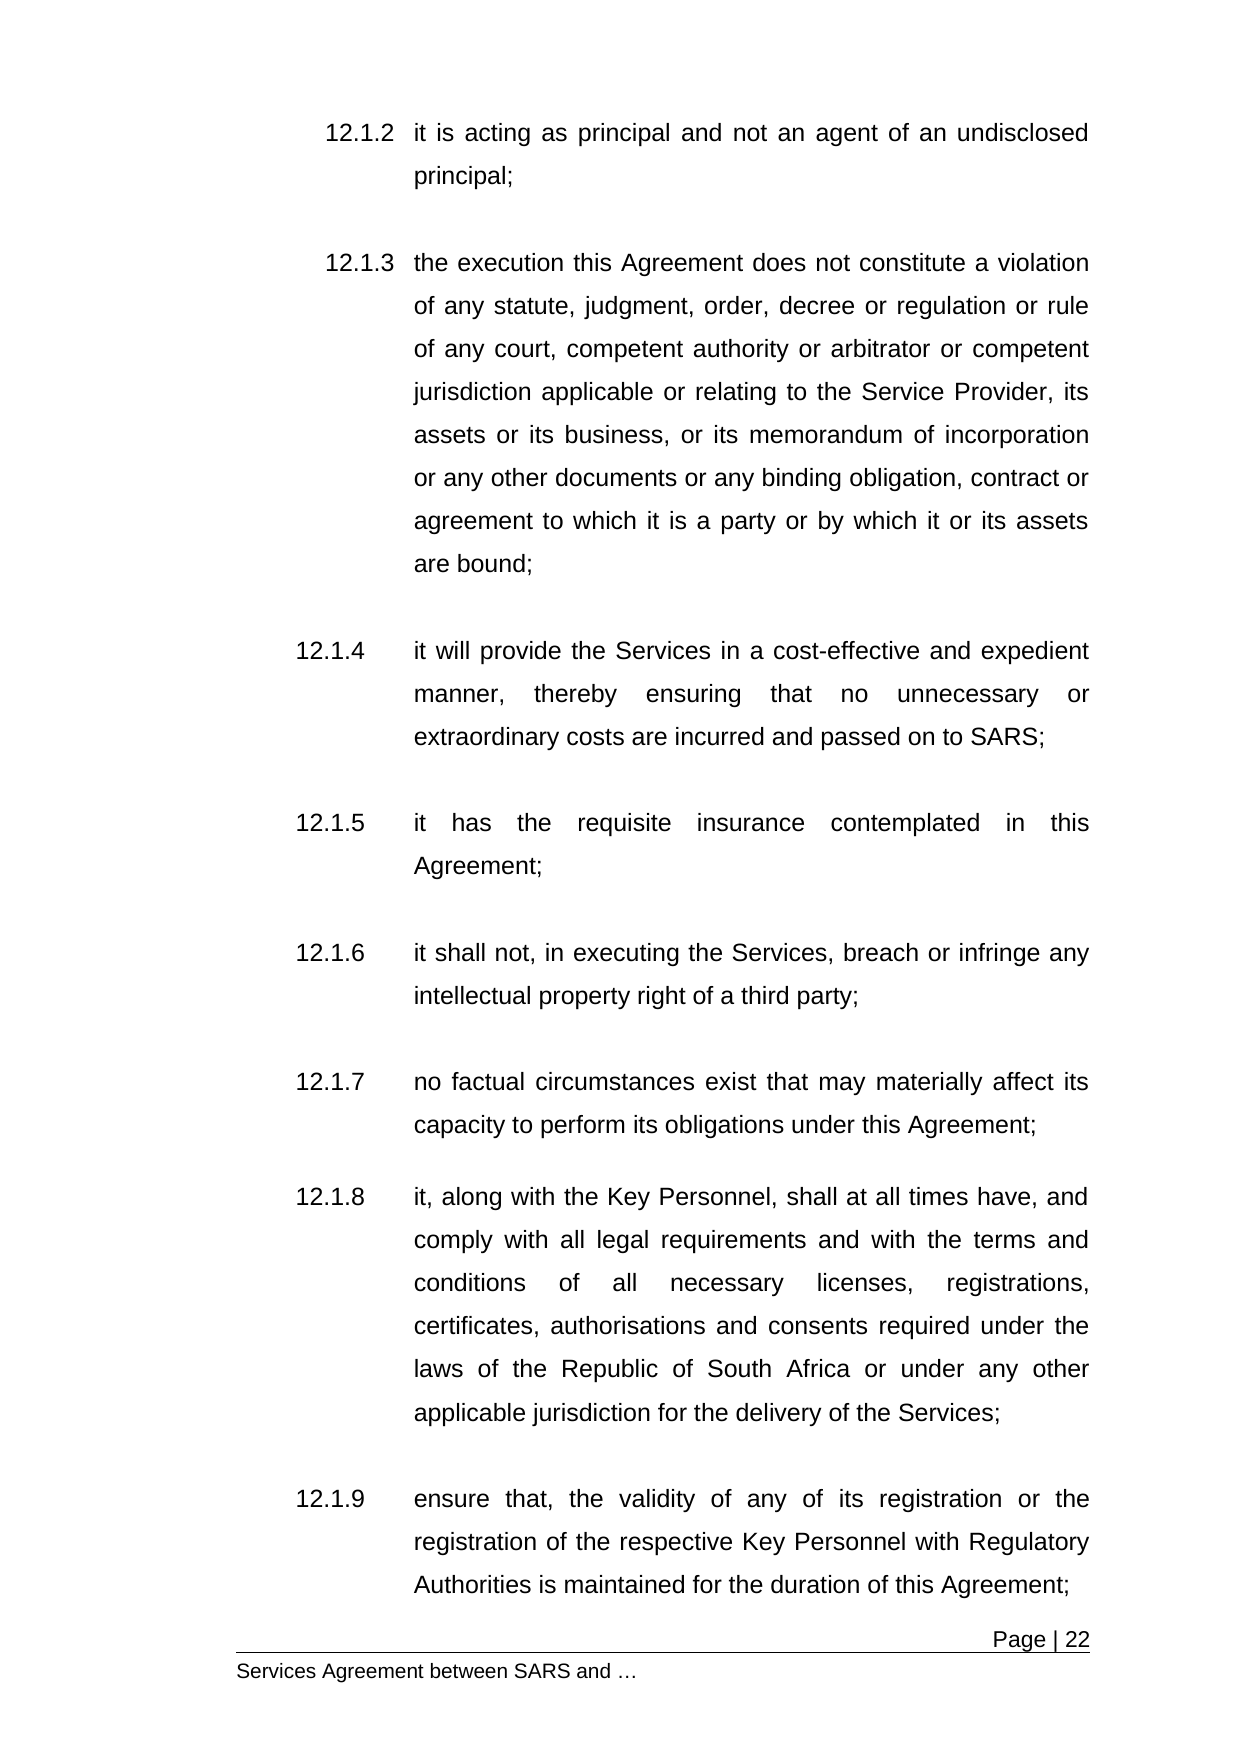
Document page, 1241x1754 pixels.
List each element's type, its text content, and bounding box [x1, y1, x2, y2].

list no factual circumstances exist that may materially affect its capacity to perform its obligations under this Agreement; [295, 1067, 1090, 1139]
list it will provide the Services in a cost-effective and expedient manner, thereby ensuring that no unnecessary or extraordinary costs are incurred and passed on to SARS; [295, 636, 1090, 751]
list it shall not, in executing the Services, breach or infringe any intellectual property right of a third party; [295, 938, 1090, 1009]
list it has the requisite insurance contemplated in this Agreement; [295, 808, 1090, 880]
list ensure that, the validity of any of its registration or the registration of the respective Key Personnel with Regulatory Authorities is maintained for the duration of this Agreement; [295, 1484, 1090, 1599]
list it is acting as principal and not an agent of an undisclosed principal; [325, 118, 1090, 190]
list the execution this Agreement does not constitute a violation of any statute, judgment, order, decree or regulation or rule of any court, competent authority or arbitrator or competent jurisdiction applicable or relating to the Service Provider, its assets or its business, or its memorandum of incorporation or any other documents or any binding obligation, contract or agreement to which it is a party or by which it or its assets are bound; [325, 248, 1090, 578]
list it, along with the Key Personnel, shall at all times have, and comply with all legal requirements and with the terms and conditions of all necessary licenses, registrations, certificates, authorisations and consents required under the laws of the Republic of South Africa or under any other applicable jurisdiction for the delivery of the Services; [295, 1182, 1090, 1426]
